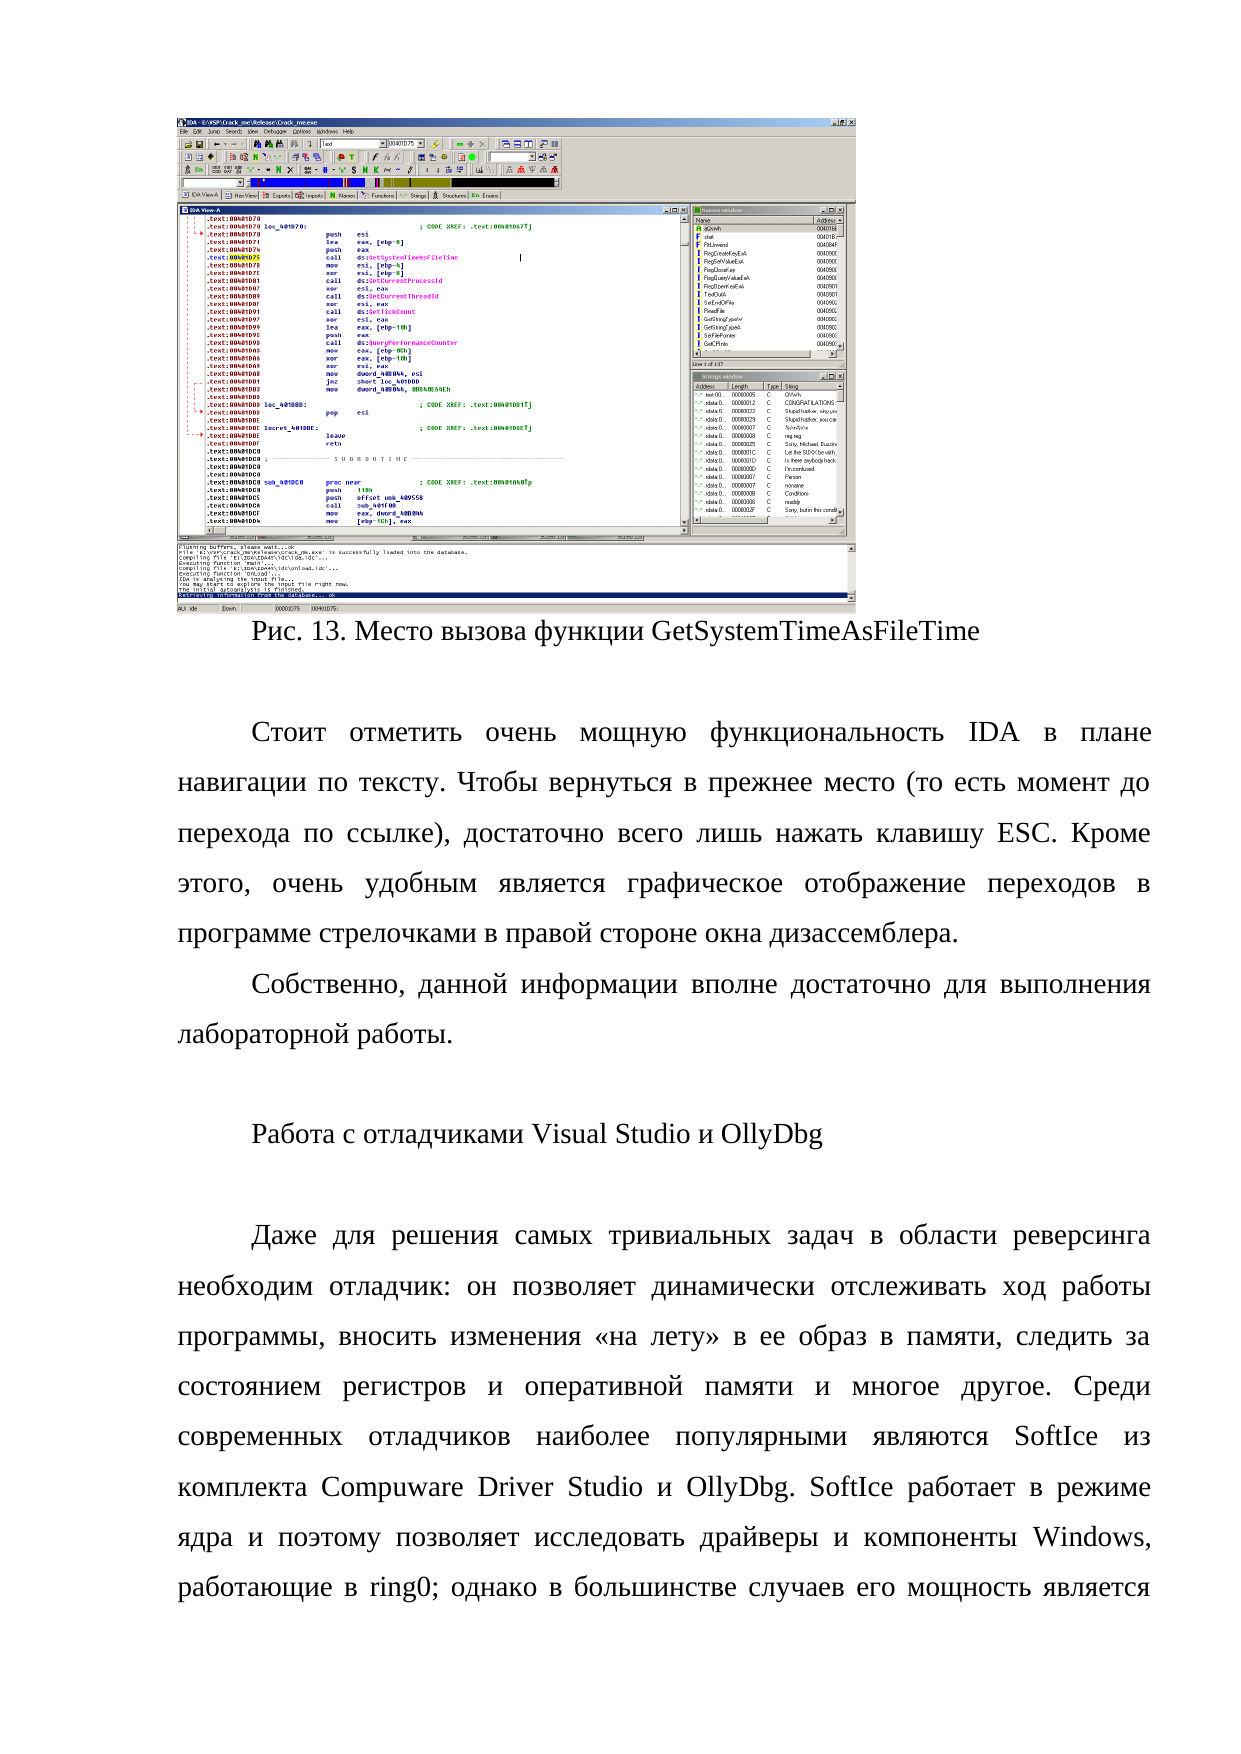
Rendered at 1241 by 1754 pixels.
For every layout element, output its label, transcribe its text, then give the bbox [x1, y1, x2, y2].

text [177, 1217, 1152, 1603]
text Рис. 13. Место вызова функции GetSystemTimeAsFileTime [177, 613, 1152, 647]
text Стоит отметить очень мощную функциональность IDA в плане навигации по тексту. Чтобы вернуться в прежнее место (то есть момент до перехода по ссылке), достаточно всего лишь нажать клавишу ESC. Кроме этого, очень удобным является графическое отображение переходов в программе стрелочками в правой стороне окна дизассемблера. [177, 714, 1152, 949]
subtitle Работа с отладчиками Visual Studio и OllyDbg [177, 1117, 1152, 1150]
picture [177, 118, 856, 614]
text Собственно, данной информации вполне достаточно для выполнения лабораторной работы. [177, 966, 1152, 1049]
